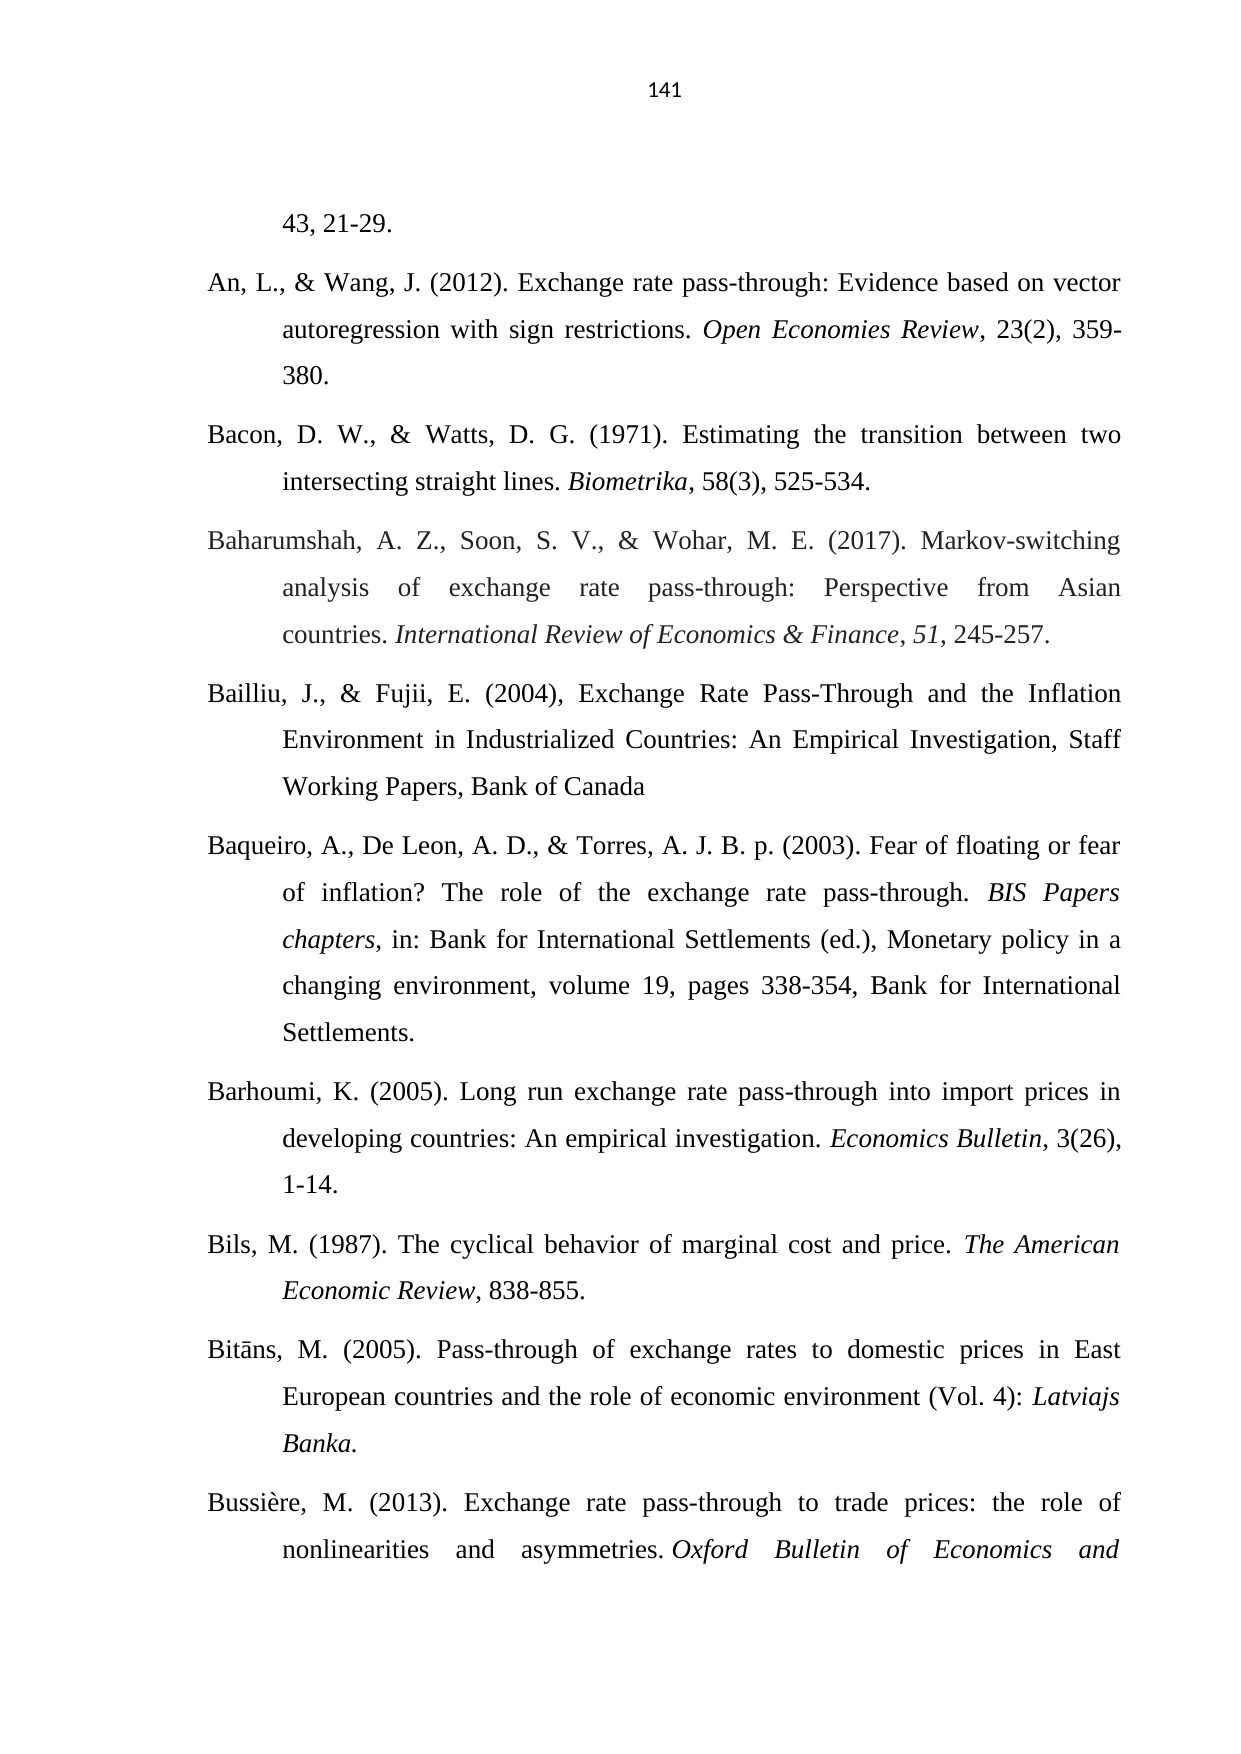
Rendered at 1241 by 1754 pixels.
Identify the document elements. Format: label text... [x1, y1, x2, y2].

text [207, 207, 1122, 238]
text Baharumshah, A. Z., Soon, S. V., & Wohar, M. E. (2017). Markov-switching analysis of exchange rate pass-through: Perspective from Asian countries. International Review of Economics & Finance, 51, 245-257. [207, 556, 1122, 649]
text Bitāns, M. (2005). Pass-through of exchange rates to domestic prices in East European countries and the role of economic environment (Vol. 4): Latviajs Banka. [207, 1334, 1122, 1458]
text Barhoumi, K. (2005). Long run exchange rate pass-through into import prices in developing countries: An empirical investigation. Economics Bulletin, 3(26), 1-14. [207, 1075, 1122, 1200]
text Bacon, D. W., & Watts, D. G. (1971). Estimating the transition between two intersecting straight lines. Biometrika, 58(3), 525-534. [207, 419, 1122, 496]
text Bailliu, J., & Fujii, E. (2004), Exchange Rate Pass-Through and the Inflation Environment in Industrialized Countries: An Empirical Investigation, Staff Working Papers, Bank of Canada [207, 677, 1122, 801]
text An, L., & Wang, J. (2012). Exchange rate pass-through: Evidence based on vector autoregression with sign restrictions. Open Economies Review, 23(2), 359-380. [207, 266, 1122, 391]
text Bils, M. (1987). The cyclical behavior of marginal cost and price. The American Economic Review, 838-855. [207, 1228, 1122, 1306]
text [207, 1486, 1122, 1564]
text Baqueiro, A., De Leon, A. D., & Torres, A. J. B. p. (2003). Fear of floating or fear of inflation? The role of the exchange rate pass-through. BIS Papers chapters, in: Bank for International Settlements (ed.), Monetary policy in a changing environment, volume 19, pages 338-354, Bank for International Settlements. [207, 829, 1122, 1047]
